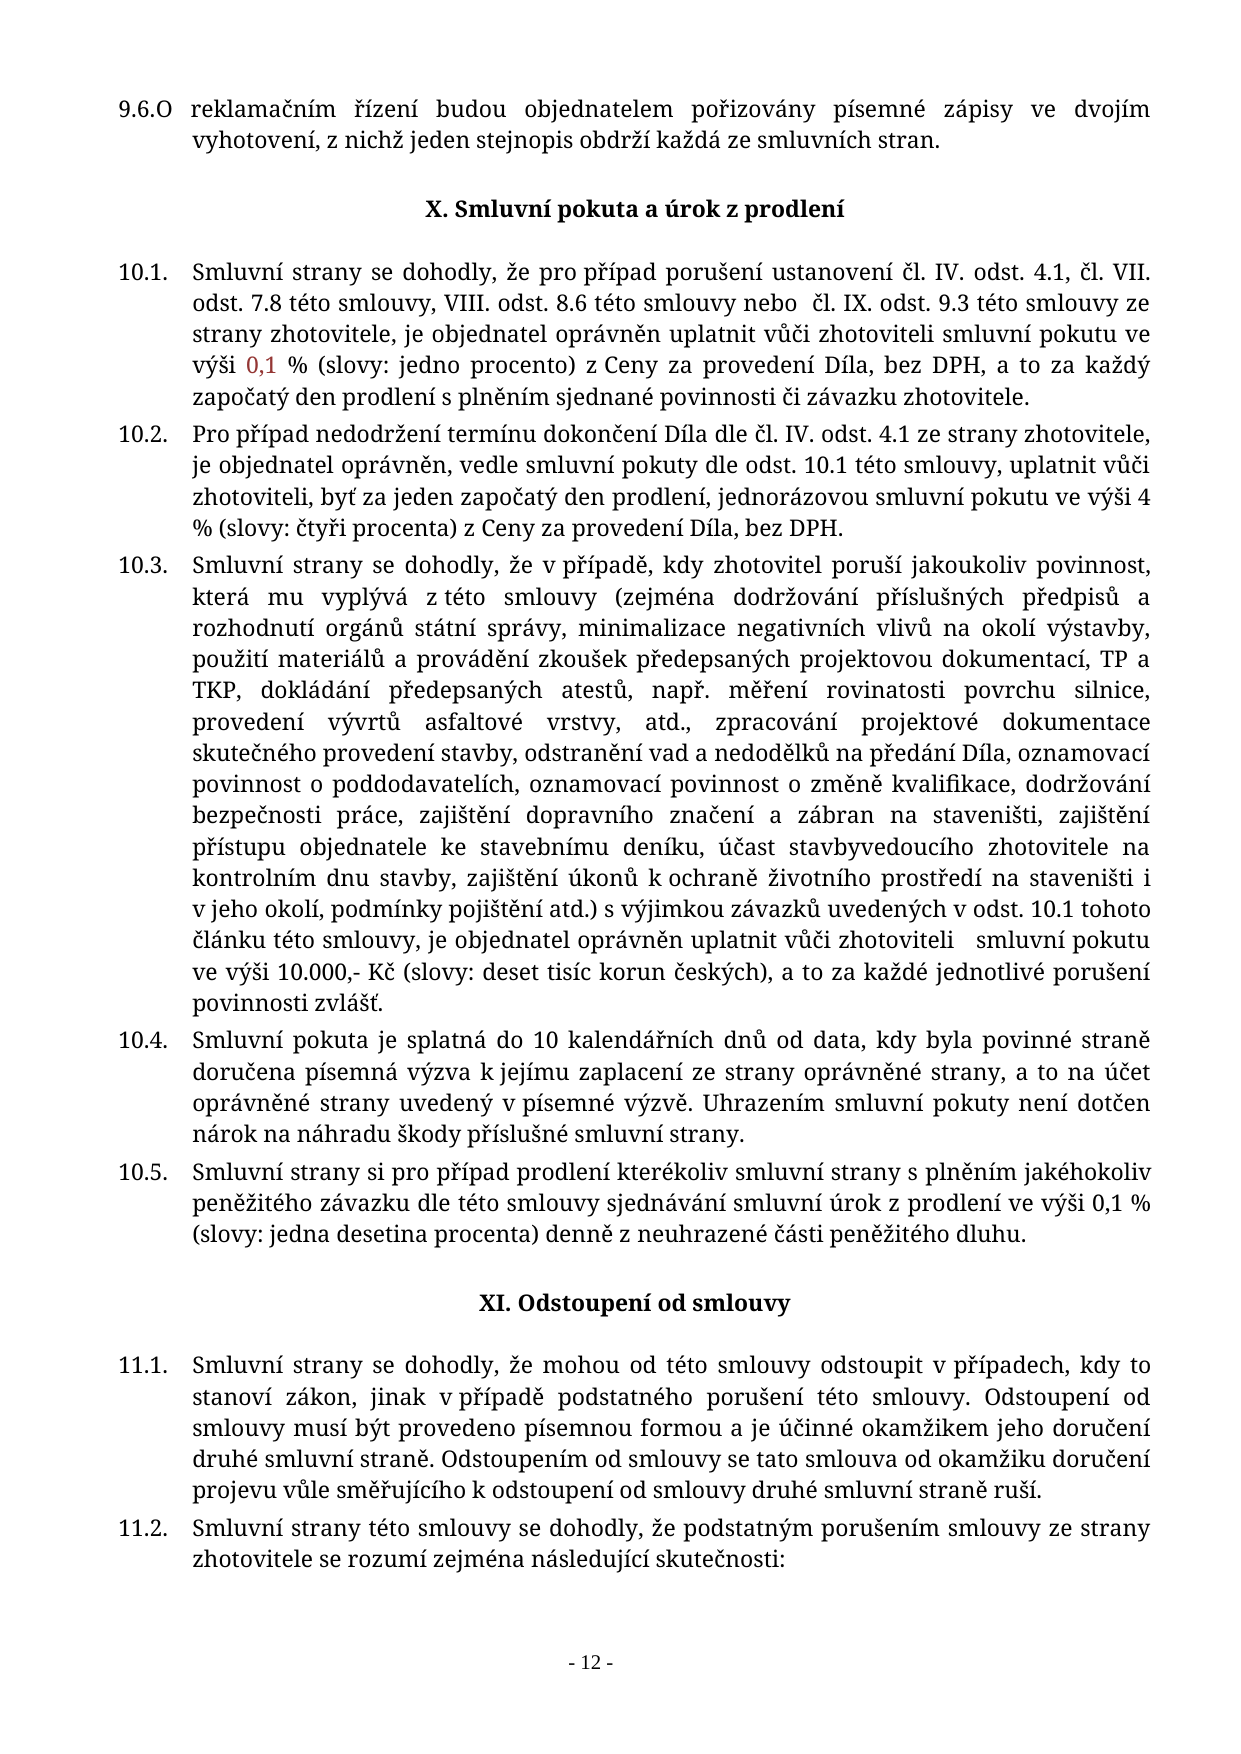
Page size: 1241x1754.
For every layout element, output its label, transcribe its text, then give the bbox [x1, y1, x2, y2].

list Smluvní strany se dohodly, že pro případ porušení ustanovení čl. IV. odst. 4.1, čl. VII. odst. 7.8 této smlouvy, VIII. odst. 8.6 této smlouvy nebo čl. IX. odst. 9.3 této smlouvy ze strany zhotovitele, je objednatel oprávněn uplatnit vůči zhotoviteli smluvní pokutu ve výši 0,1 % (slovy: jedno procento) z Ceny za provedení Díla, bez DPH, a to za každý započatý den prodlení s plněním sjednané povinnosti či závazku zhotovitele. [118, 255, 1152, 412]
text X. Smluvní pokuta a úrok z prodlení [118, 193, 1152, 224]
list Smluvní strany se dohodly, že v případě, kdy zhotovitel poruší jakoukoliv povinnost, která mu vyplývá z této smlouvy (zejména dodržování příslušných předpisů a rozhodnutí orgánů státní správy, minimalizace negativních vlivů na okolí výstavby, použití materiálů a provádění zkoušek předepsaných projektovou dokumentací, TP a TKP, dokládání předepsaných atestů, např. měření rovinatosti povrchu silnice, provedení vývrtů asfaltové vrstvy, atd., zpracování projektové dokumentace skutečného provedení stavby, odstranění vad a nedodělků na předání Díla, oznamovací povinnost o poddodavatelích, oznamovací povinnost o změně kvalifikace, dodržování bezpečnosti práce, zajištění dopravního značení a zábran na staveništi, zajištění přístupu objednatele ke stavebnímu deníku, účast stavbyvedoucího zhotovitele na kontrolním dnu stavby, zajištění úkonů k ochraně životního prostředí na staveništi i v jeho okolí, podmínky pojištění atd.) s výjimkou závazků uvedených v odst. 10.1 tohoto článku této smlouvy, je objednatel oprávněn uplatnit vůči zhotoviteli smluvní pokutu ve výši 10.000,- Kč (slovy: deset tisíc korun českých), a to za každé jednotlivé porušení povinnosti zvlášť. [118, 549, 1152, 1018]
list Smluvní strany se dohodly, že mohou od této smlouvy odstoupit v případech, kdy to stanoví zákon, jinak v případě podstatného porušení této smlouvy. Odstoupení od smlouvy musí být provedeno písemnou formou a je účinné okamžikem jeho doručení druhé smluvní straně. Odstoupením od smlouvy se tato smlouva od okamžiku doručení projevu vůle směřujícího k odstoupení od smlouvy druhé smluvní straně ruší. [118, 1349, 1152, 1505]
list Smluvní strany této smlouvy se dohodly, že podstatným porušením smlouvy ze strany zhotovitele se rozumí zejména následující skutečnosti: [118, 1512, 1152, 1574]
list Smluvní strany si pro případ prodlení kterékoliv smluvní strany s plněním jakéhokoliv peněžitého závazku dle této smlouvy sjednávání smluvní úrok z prodlení ve výši 0,1 % (slovy: jedna desetina procenta) denně z neuhrazené části peněžitého dluhu. [118, 1155, 1152, 1249]
list Pro případ nedodržení termínu dokončení Díla dle čl. IV. odst. 4.1 ze strany zhotovitele, je objednatel oprávněn, vedle smluvní pokuty dle odst. 10.1 této smlouvy, uplatnit vůči zhotoviteli, byť za jeden započatý den prodlení, jednorázovou smluvní pokutu ve výši 4 % (slovy: čtyři procenta) z Ceny za provedení Díla, bez DPH. [118, 418, 1152, 543]
list O reklamačním řízení budou objednatelem pořizovány písemné zápisy ve dvojím vyhotovení, z nichž jeden stejnopis obdrží každá ze smluvních stran. [118, 93, 1152, 155]
text XI. Odstoupení od smlouvy [118, 1287, 1152, 1318]
list Smluvní pokuta je splatná do 10 kalendářních dnů od data, kdy byla povinné straně doručena písemná výzva k jejímu zaplacení ze strany oprávněné strany, a to na účet oprávněné strany uvedený v písemné výzvě. Uhrazením smluvní pokuty není dotčen nárok na náhradu škody příslušné smluvní strany. [118, 1024, 1152, 1149]
